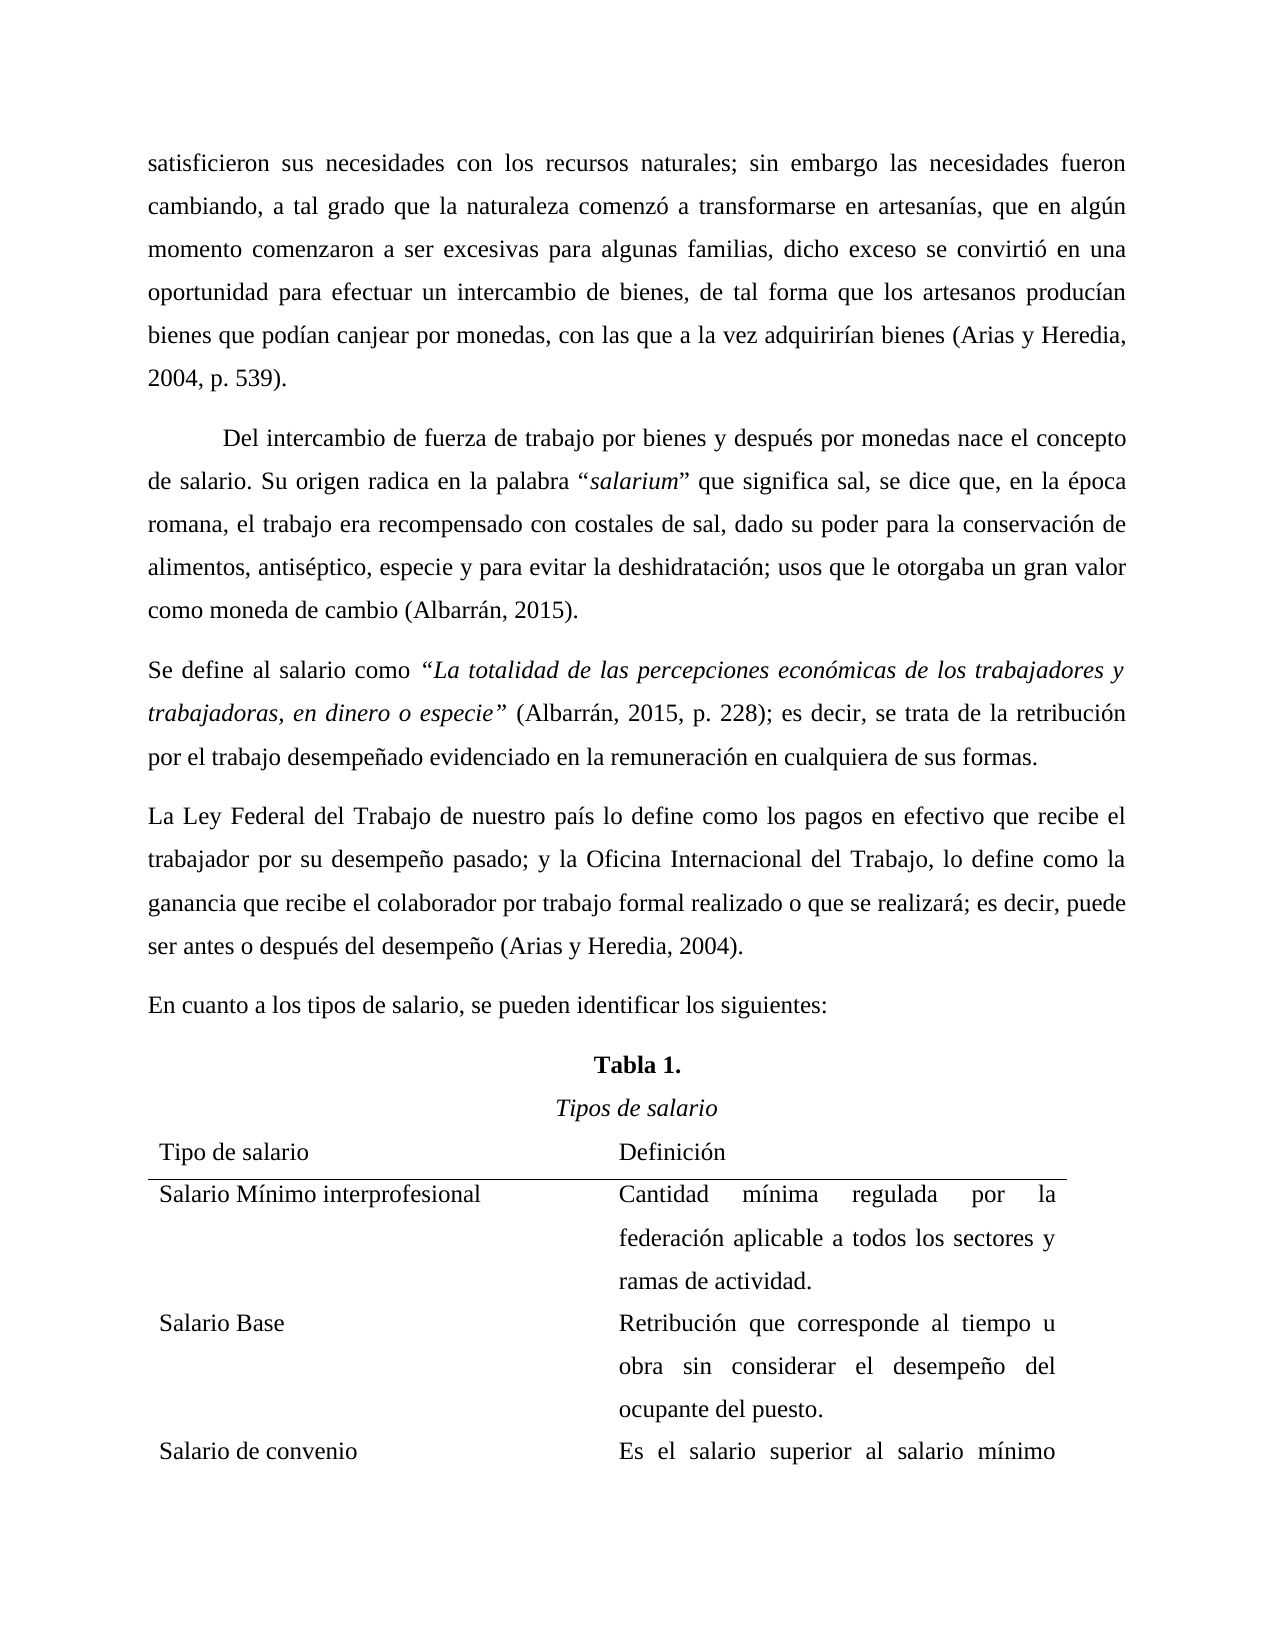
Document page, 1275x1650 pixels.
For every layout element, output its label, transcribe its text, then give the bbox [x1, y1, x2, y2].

table_cell Salario Base [148, 1308, 607, 1436]
text La Ley Federal del Trabajo de nuestro país lo define como los pagos en efectivo que recibe el trabajador por su desempeño pasado; y la Oficina Internacional del Trabajo, lo define como la ganancia que recibe el colaborador por trabajo formal realizado o que se realizará; es decir, puede ser antes o después del desempeño (Arias y Heredia, 2004). [148, 801, 1127, 959]
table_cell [608, 1436, 1067, 1478]
table_cell Salario de convenio [148, 1436, 607, 1478]
table_cell Cantidad mínima regulada por la federación aplicable a todos los sectores y ramas de actividad. [608, 1180, 1067, 1308]
table_cell Salario Mínimo interprofesional [148, 1180, 607, 1308]
text En cuanto a los tipos de salario, se pueden identificar los siguientes: [148, 991, 1127, 1019]
table_cell Retribución que corresponde al tiempo u obra sin considerar el desempeño del ocupante del puesto. [608, 1308, 1067, 1436]
text Del intercambio de fuerza de trabajo por bienes y después por monedas nace el concepto de salario. Su origen radica en la palabra “salarium” que significa sal, se dice que, en la época romana, el trabajo era recompensado con costales de sal, dado su poder para la conservación de alimentos, antiséptico, especie y para evitar la deshidratación; usos que le otorgaba un gran valor como moneda de cambio (Albarrán, 2015). [148, 423, 1127, 624]
table_header Definición [608, 1137, 1067, 1178]
text Se define al salario como “La totalidad de las percepciones económicas de los trabajadores y trabajadoras, en dinero o especie” (Albarrán, 2015, p. 228); es decir, se trata de la retribución por el trabajo desempeñado evidenciado en la remuneración en cualquiera de sus formas. [148, 655, 1127, 770]
text Tipos de salario [148, 1093, 1127, 1122]
text Tabla 1. [148, 1050, 1127, 1079]
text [148, 148, 1127, 392]
table_header Tipo de salario [148, 1137, 607, 1178]
